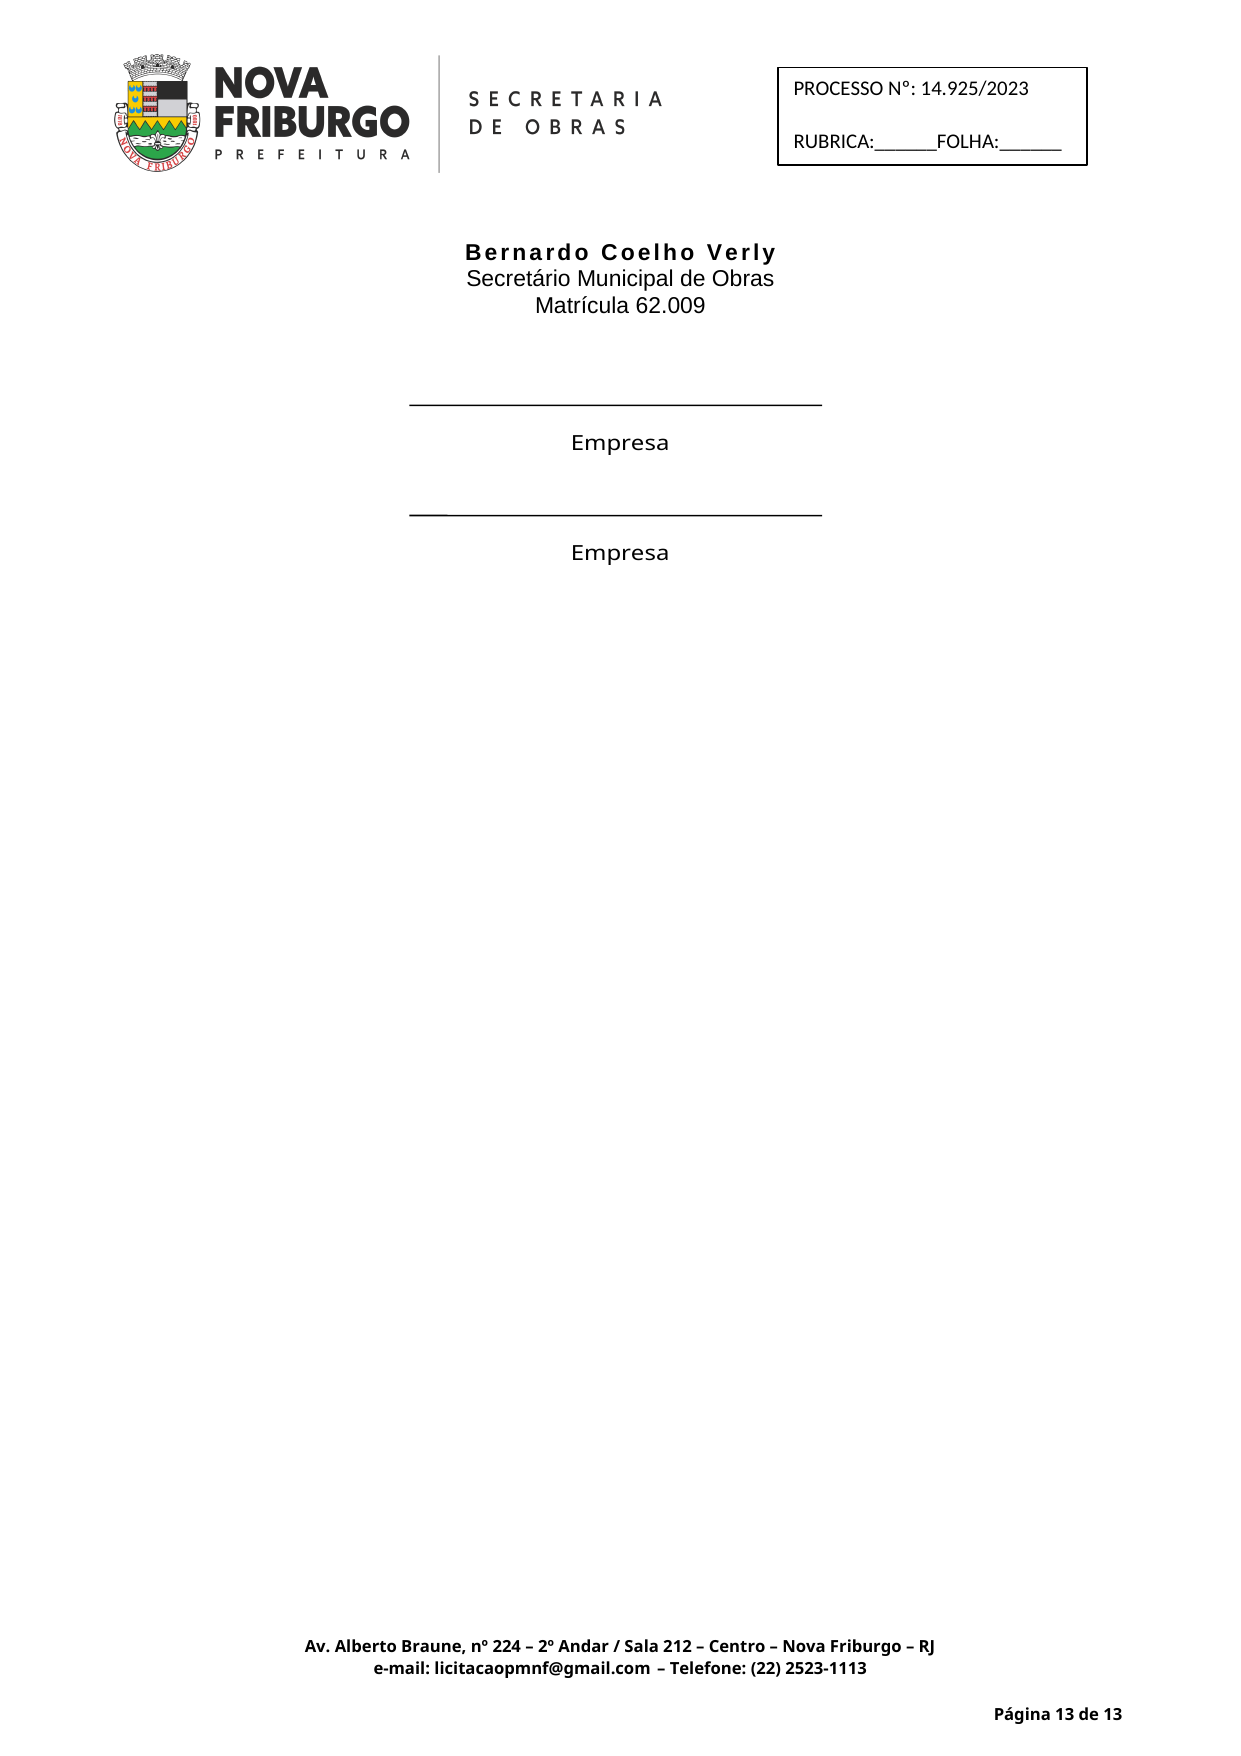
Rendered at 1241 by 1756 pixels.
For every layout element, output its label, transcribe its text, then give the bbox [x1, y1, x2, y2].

text Bernardo Coelho Verly [118, 239, 1122, 265]
text Matrícula 62.009 [118, 292, 1122, 318]
picture [85, 39, 712, 183]
text Secretário Municipal de Obras [118, 265, 1122, 292]
text Empresa [118, 428, 1122, 457]
text Empresa [118, 538, 1122, 567]
